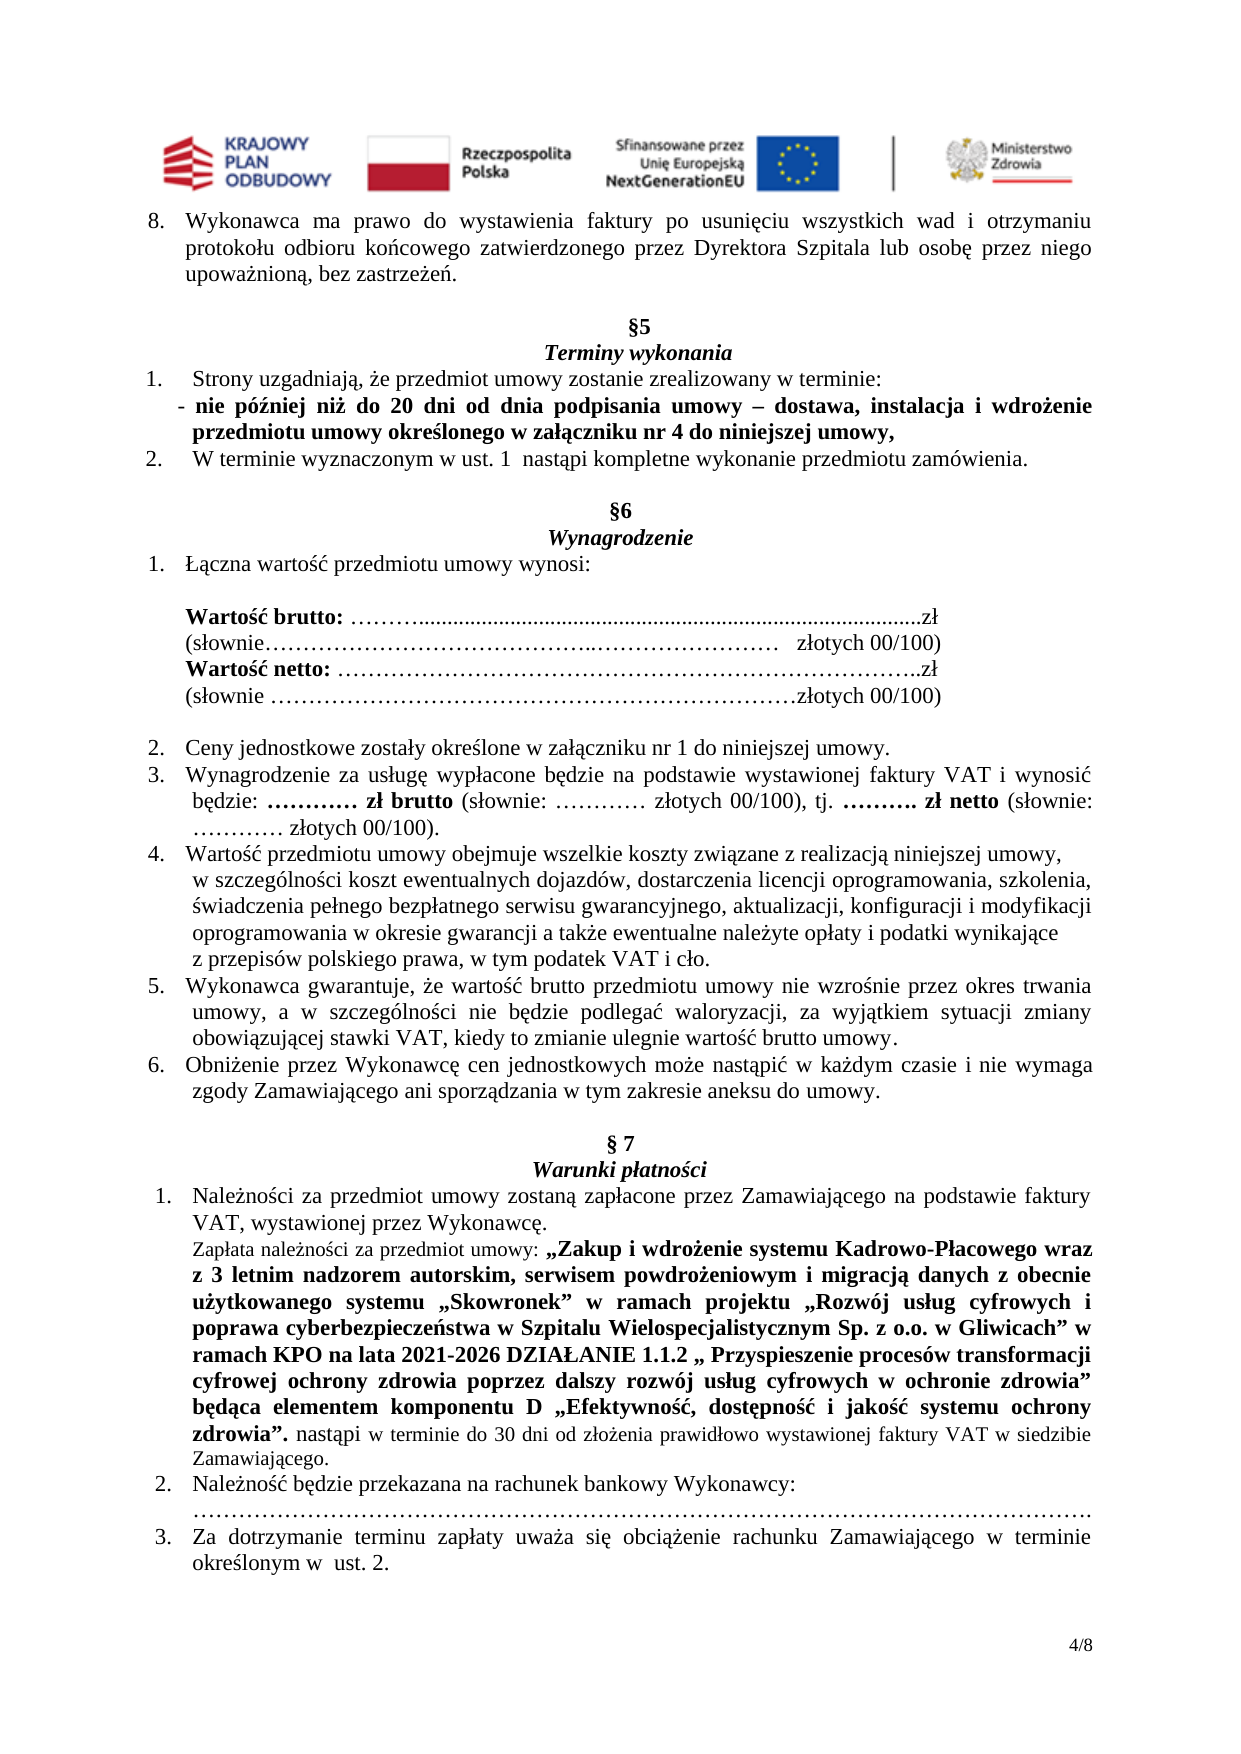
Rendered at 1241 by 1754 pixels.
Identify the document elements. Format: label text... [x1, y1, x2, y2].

text - nie później niż do 20 dni od dnia podpisania umowy – dostawa, instalacja i wdrożenie przedmiotu umowy określonego w załączniku nr 4 do niniejszej umowy, [177, 392, 1093, 444]
text Warunki płatności [148, 1156, 1093, 1182]
picture [147, 112, 1093, 208]
text z przepisów polskiego prawa, w tym podatek VAT i cło. [192, 945, 1093, 972]
text (słownie ……………………………………………………………złotych 00/100) [185, 682, 1093, 708]
list Obniżenie przez Wykonawcę cen jednostkowych może nastąpić w każdym czasie i nie wymaga zgody Zamawiającego ani sporządzania w tym zakresie aneksu do umowy. [148, 1051, 1093, 1103]
list Należność będzie przekazana na rachunek bankowy Wykonawcy: [154, 1470, 1093, 1496]
list Terminy wykonania [185, 339, 1093, 366]
text § 7 [148, 1130, 1093, 1156]
list Strony uzgadniają, że przedmiot umowy zostanie zrealizowany w terminie: [162, 366, 1093, 392]
text (słownie……………………………………..…………………… złotych 00/100) [185, 629, 1093, 655]
list Wynagrodzenie [148, 524, 1093, 550]
text w szczególności koszt ewentualnych dojazdów, dostarczenia licencji oprogramowania, szkolenia, świadczenia pełnego bezpłatnego serwisu gwarancyjnego, aktualizacji, konfiguracji i modyfikacji oprogramowania w okresie gwarancji a także ewentualne należyte opłaty i podatki wynikające [192, 866, 1093, 945]
list Za dotrzymanie terminu zapłaty uważa się obciążenie rachunku Zamawiającego w terminie określonym w ust. 2. [154, 1523, 1093, 1576]
list Wykonawca ma prawo do wystawienia faktury po usunięciu wszystkich wad i otrzymaniu protokołu odbioru końcowego zatwierdzonego przez Dyrektora Szpitala lub osobę przez niego upoważnioną, bez zastrzeżeń. [148, 208, 1093, 286]
text Wartość netto: …………………………………………………………………..zł [185, 655, 1093, 682]
list Wynagrodzenie za usługę wypłacone będzie na podstawie wystawionej faktury VAT i wynosić będzie: ………… zł brutto (słownie: ………… złotych 00/100), tj. ………. zł netto (słownie: ………… złotych 00/100). [148, 761, 1093, 840]
list Łączna wartość przedmiotu umowy wynosi: [148, 550, 1093, 576]
text Wartość brutto: ………........................................................................................zł [185, 603, 1093, 629]
text ………………………………………………………………………………………………………. [192, 1496, 1093, 1523]
text §5 [185, 313, 1093, 339]
list Wykonawca gwarantuje, że wartość brutto przedmiotu umowy nie wzrośnie przez okres trwania umowy, a w szczególności nie będzie podlegać waloryzacji, za wyjątkiem sytuacji zmiany obowiązującej stawki VAT, kiedy to zmianie ulegnie wartość brutto umowy. [148, 972, 1093, 1051]
list Wartość przedmiotu umowy obejmuje wszelkie koszty związane z realizacją niniejszej umowy, [148, 840, 1093, 866]
text Zapłata należności za przedmiot umowy: „Zakup i wdrożenie systemu Kadrowo-Płacowego wraz z 3 letnim nadzorem autorskim, serwisem powdrożeniowym i migracją danych z obecnie użytkowanego systemu „Skowronek” w ramach projektu „Rozwój usług cyfrowych i poprawa cyberbezpieczeństwa w Szpitalu Wielospecjalistycznym Sp. z o.o. w Gliwicach” w ramach KPO na lata 2021-2026 DZIAŁANIE 1.1.2 „ Przyspieszenie procesów transformacji cyfrowej ochrony zdrowia poprzez dalszy rozwój usług cyfrowych w ochronie zdrowia” będąca elementem komponentu D „Efektywność, dostępność i jakość systemu ochrony zdrowia”. nastąpi w terminie do 30 dni od złożenia prawidłowo wystawionej faktury VAT w siedzibie Zamawiającego. [192, 1235, 1093, 1470]
list Ceny jednostkowe zostały określone w załączniku nr 1 do niniejszej umowy. [148, 734, 1093, 761]
list W terminie wyznaczonym w ust. 1 nastąpi kompletne wykonanie przedmiotu zamówienia. [162, 444, 1093, 471]
list Należności za przedmiot umowy zostaną zapłacone przez Zamawiającego na podstawie faktury VAT, wystawionej przez Wykonawcę. [154, 1182, 1093, 1235]
text §6 [148, 497, 1093, 524]
